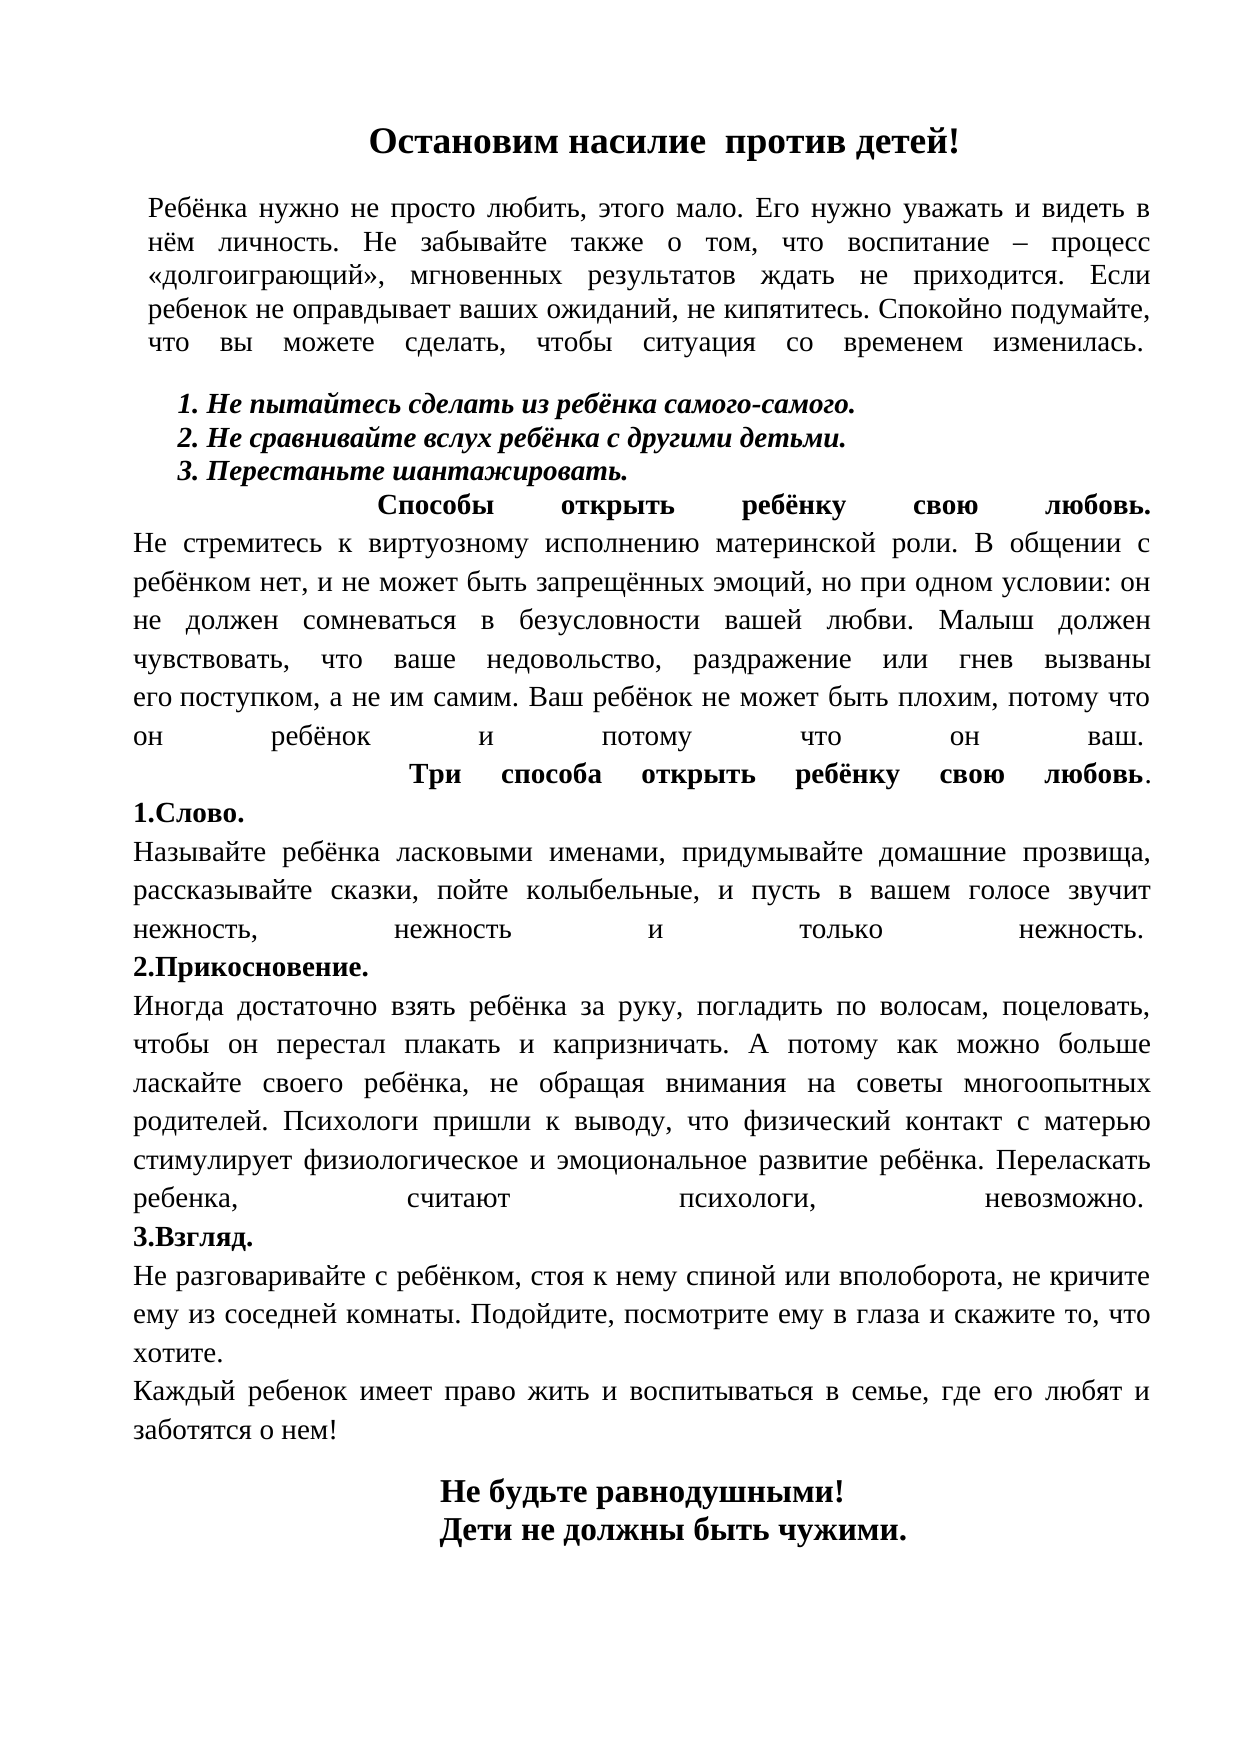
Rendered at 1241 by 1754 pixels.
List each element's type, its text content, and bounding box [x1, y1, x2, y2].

text Не будьте равнодушными! Дети не должны быть чужими. [148, 1471, 1152, 1548]
text Способы открыть ребёнку свою любовь. Не стремитесь к виртуозному исполнению материнской роли. В общении с ребёнком нет, и не может быть запрещённых эмоций, но при одном условии: он не должен сомневаться в безусловности вашей любви. Малыш должен чувствовать, что ваше недовольство, раздражение или гнев вызваны его поступком, а не им самим. Ваш ребёнок не может быть плохим, потому что он ребёнок и потому что он ваш. Три способа открыть ребёнку свою любовь. 1.Слово. Называйте ребёнка ласковыми именами, придумывайте домашние прозвища, рассказывайте сказки, пойте колыбельные, и пусть в вашем голосе звучит нежность, нежность и только нежность. 2.Прикосновение. Иногда достаточно взять ребёнка за руку, погладить по волосам, поцеловать, чтобы он перестал плакать и капризничать. А потому как можно больше ласкайте своего ребёнка, не обращая внимания на советы многоопытных родителей. Психологи пришли к выводу, что физический контакт с матерью стимулирует физиологическое и эмоциональное развитие ребёнка. Переласкать ребенка, считают психологи, невозможно. 3.Взгляд. Не разговаривайте с ребёнком, стоя к нему спиной или вполоборота, не кричите ему из соседней комнаты. Подойдите, посмотрите ему в глаза и скажите то, что хотите. Каждый ребенок имеет право жить и воспитываться в семье, где его любят и заботятся о нем! [133, 487, 1152, 1445]
text Ребёнка нужно не просто любить, этого мало. Его нужно уважать и видеть в нём личность. Не забывайте также о том, что воспитание – процесс «долгоиграющий», мгновенных результатов ждать не приходится. Если ребенок не оправдывает ваших ожиданий, не кипятитесь. Спокойно подумайте, что вы можете сделать, чтобы ситуация со временем изменилась. [148, 190, 1152, 386]
text Остановим насилие против детей! [177, 118, 1152, 161]
text 3. Перестаньте шантажировать. [177, 453, 1152, 487]
text 1. Не пытайтесь сделать из ребёнка самого-самого. 2. Не сравнивайте вслух ребёнка с другими детьми. [177, 386, 1152, 453]
